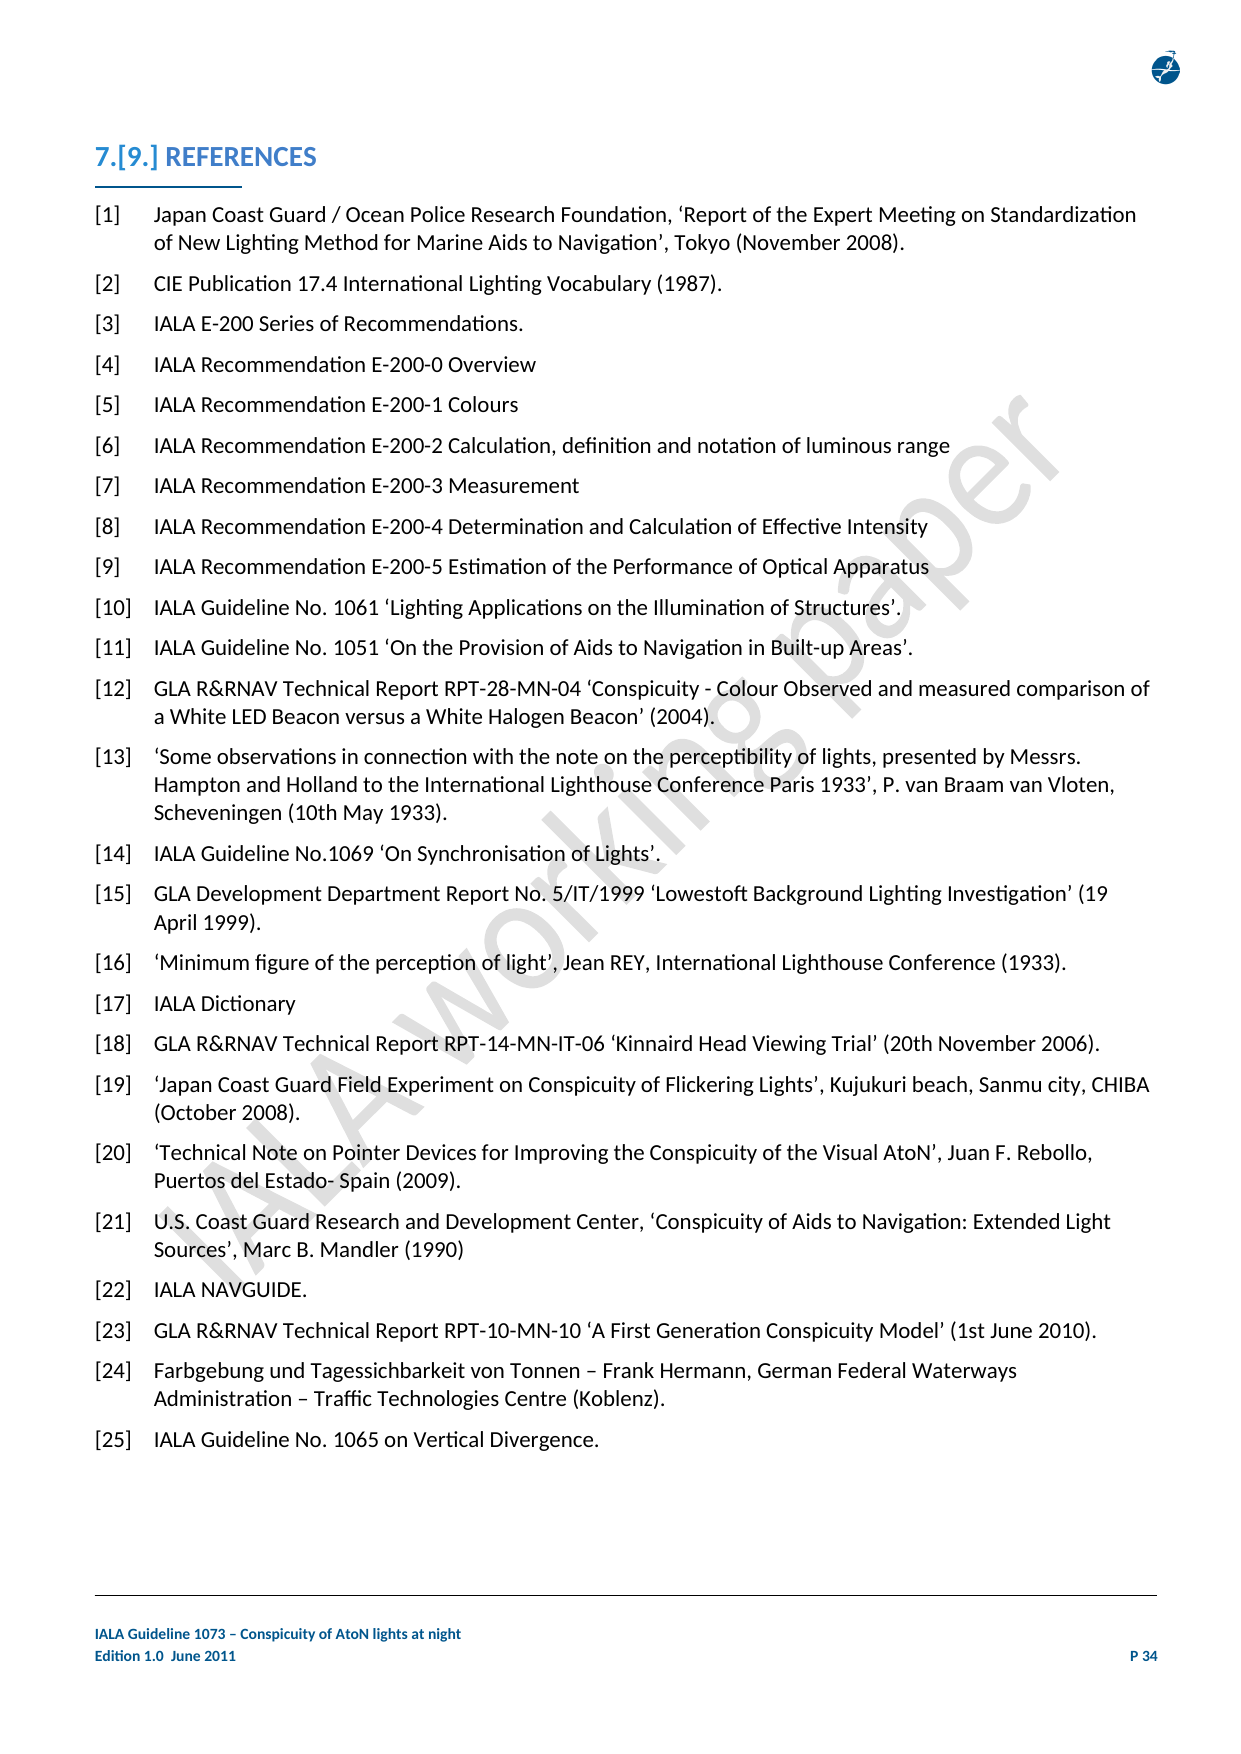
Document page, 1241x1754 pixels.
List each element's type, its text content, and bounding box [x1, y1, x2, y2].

text IALA Recommendation E-200-4 Determination and Calculation of Effective Intensity [94, 512, 1157, 540]
text IALA Guideline No. 1065 on Vertical Divergence. [94, 1425, 1157, 1453]
text Farbgebung und Tagessichbarkeit von Tonnen – Frank Hermann, German Federal Waterways Administration – Traffic Technologies Centre (Koblenz). [94, 1356, 1157, 1412]
text IALA Recommendation E-200-2 Calculation, definition and notation of luminous range [94, 431, 1157, 459]
text U.S. Coast Guard Research and Development Center, ‘Conspicuity of Aids to Navigation: Extended Light Sources’, Marc B. Mandler (1990) [94, 1207, 1157, 1263]
text ‘Minimum figure of the perception of light’, Jean REY, International Lighthouse Conference (1933). [94, 948, 1157, 976]
text ‘Japan Coast Guard Field Experiment on Conspicuity of Flickering Lights’, Kujukuri beach, Sanmu city, CHIBA (October 2008). [94, 1070, 1157, 1126]
text IALA Guideline No. 1061 ‘Lighting Applications on the Illumination of Structures’. [94, 593, 1157, 621]
text GLA R&RNAV Technical Report RPT-10-MN-10 ‘A First Generation Conspicuity Model’ (1st June 2010). [94, 1316, 1157, 1344]
text GLA R&RNAV Technical Report RPT-14-MN-IT-06 ‘Kinnaird Head Viewing Trial’ (20th November 2006). [94, 1029, 1157, 1057]
text ‘Technical Note on Pointer Devices for Improving the Conspicuity of the Visual AtoN’, Juan F. Rebollo, Puertos del Estado- Spain (2009). [94, 1138, 1157, 1194]
text IALA NAVGUIDE. [94, 1275, 1157, 1303]
text GLA R&RNAV Technical Report RPT-28-MN-04 ‘Conspicuity - Colour Observed and measured comparison of a White LED Beacon versus a White Halogen Beacon’ (2004). [94, 674, 1157, 730]
text Japan Coast Guard / Ocean Police Research Foundation, ‘Report of the Expert Meeting on Standardization of New Lighting Method for Marine Aids to Navigation’, Tokyo (November 2008). [94, 200, 1157, 256]
text IALA Guideline No.1069 ‘On Synchronisation of Lights’. [94, 839, 1157, 867]
text IALA Dictionary [94, 989, 1157, 1017]
picture [1120, 0, 1239, 119]
text IALA Recommendation E-200-1 Colours [94, 390, 1157, 418]
text IALA E-200 Series of Recommendations. [94, 309, 1157, 337]
subtitle REFERENCES [94, 138, 1157, 174]
text GLA Development Department Report No. 5/IT/1999 ‘Lowestoft Background Lighting Investigation’ (19 April 1999). [94, 879, 1157, 936]
text IALA Recommendation E-200-3 Measurement [94, 471, 1157, 499]
text CIE Publication 17.4 International Lighting Vocabulary (1987). [94, 269, 1157, 297]
text IALA Recommendation E-200-5 Estimation of the Performance of Optical Apparatus [94, 552, 1157, 580]
text IALA Recommendation E-200-0 Overview [94, 350, 1157, 378]
text IALA Guideline No. 1051 ‘On the Provision of Aids to Navigation in Built-up Areas’. [94, 633, 1157, 661]
text ‘Some observations in connection with the note on the perceptibility of lights, presented by Messrs. Hampton and Holland to the International Lighthouse Conference Paris 1933’, P. van Braam van Vloten, Scheveningen (10th May 1933). [94, 742, 1157, 827]
